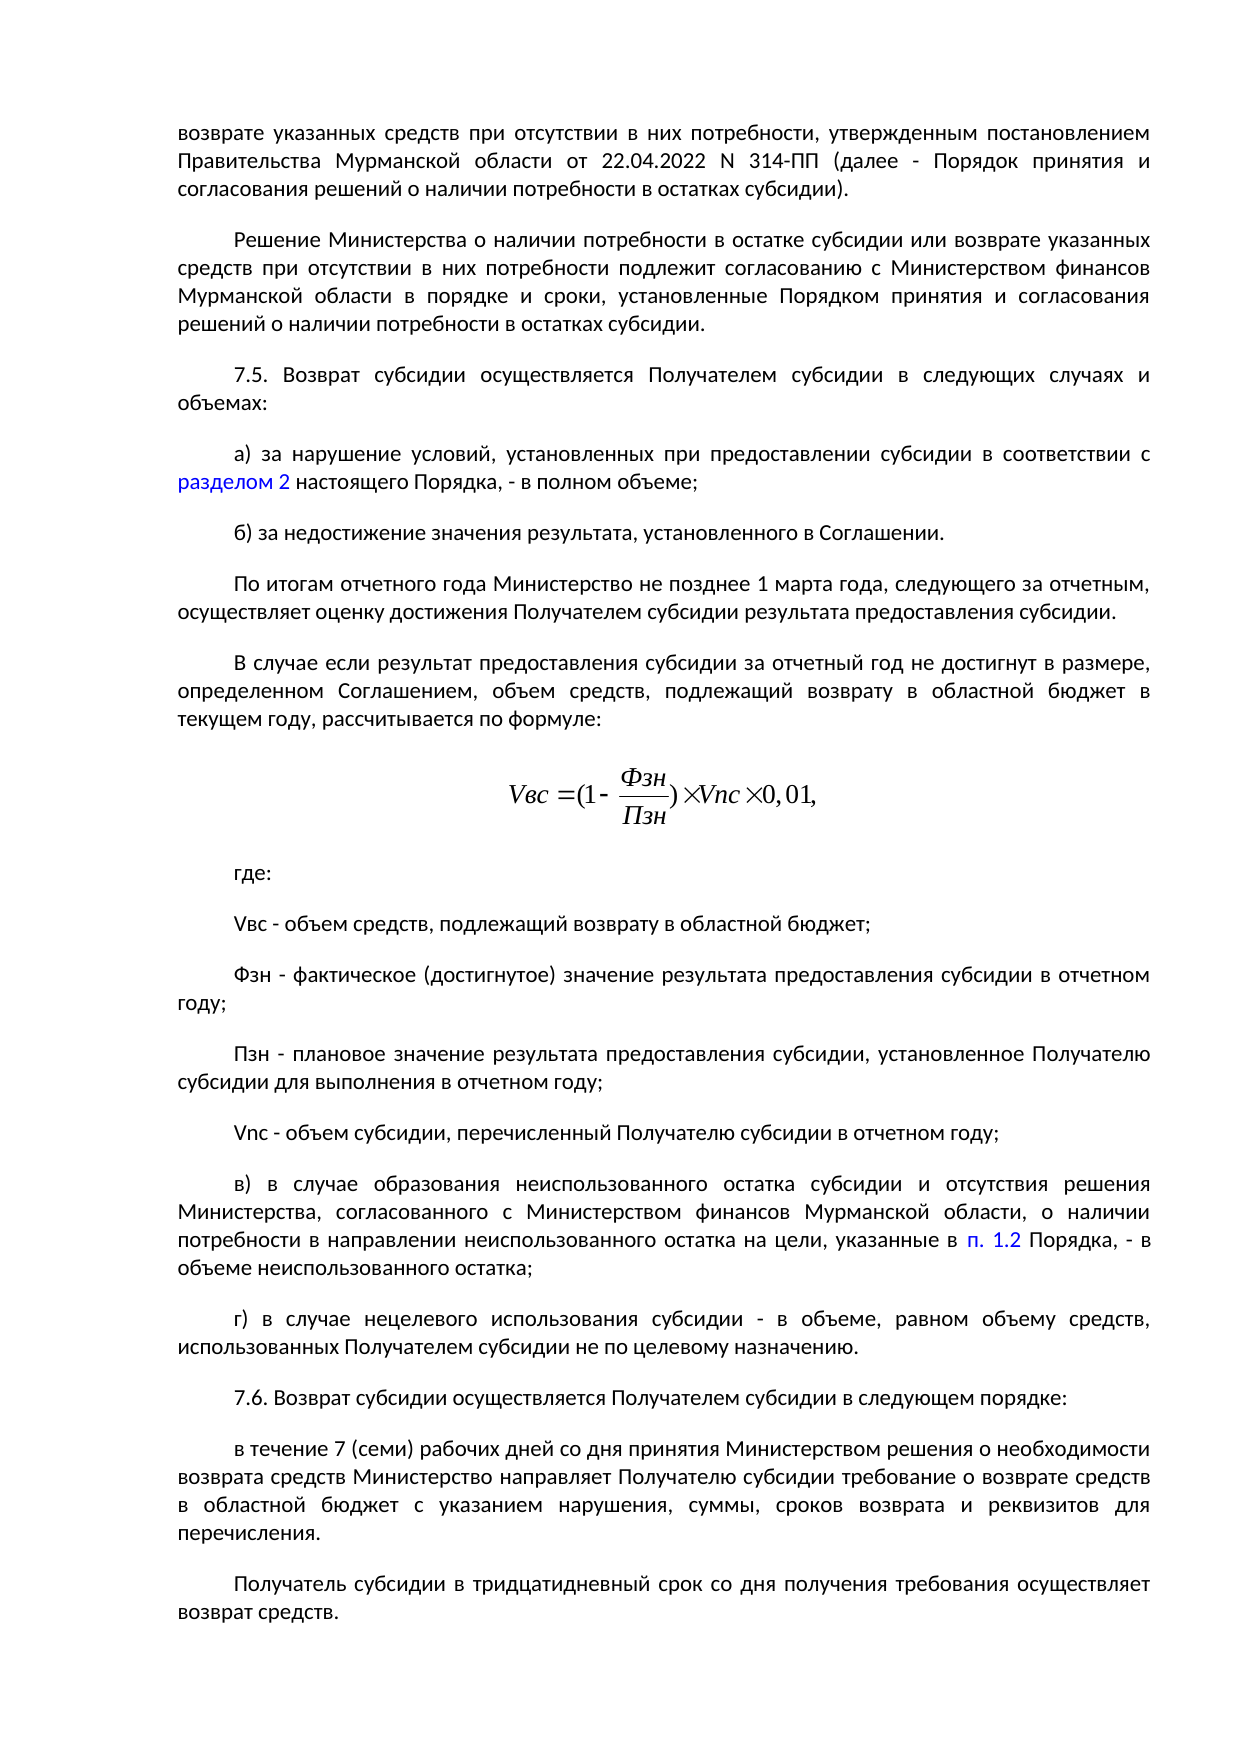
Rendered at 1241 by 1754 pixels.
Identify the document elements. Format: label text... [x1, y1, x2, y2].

text В случае если результат предоставления субсидии за отчетный год не достигнут в размере, определенном Соглашением, объем средств, подлежащий возврату в областной бюджет в текущем году, рассчитывается по формуле: [177, 648, 1152, 732]
text в) в случае образования неиспользованного остатка субсидии и отсутствия решения Министерства, согласованного с Министерством финансов Мурманской области, о наличии потребности в направлении неиспользованного остатка на цели, указанные в п. 1.2 Порядка, - в объеме неиспользованного остатка; [177, 1169, 1152, 1281]
text где: [177, 858, 1152, 887]
text Vnс - объем субсидии, перечисленный Получателю субсидии в отчетном году; [177, 1118, 1152, 1146]
text Получатель субсидии в тридцатидневный срок со дня получения требования осуществляет возврат средств. [177, 1569, 1152, 1625]
text 7.5. Возврат субсидии осуществляется Получателем субсидии в следующих случаях и объемах: [177, 360, 1152, 416]
text Vвс - объем средств, подлежащий возврату в областной бюджет; [177, 909, 1152, 937]
text в течение 7 (семи) рабочих дней со дня принятия Министерством решения о необходимости возврата средств Министерство направляет Получателю субсидии требование о возврате средств в областной бюджет с указанием нарушения, суммы, сроков возврата и реквизитов для перечисления. [177, 1434, 1152, 1546]
text б) за недостижение значения результата, установленного в Соглашении. [177, 518, 1152, 546]
text Пзн - плановое значение результата предоставления субсидии, установленное Получателю субсидии для выполнения в отчетном году; [177, 1039, 1152, 1095]
text По итогам отчетного года Министерство не позднее 1 марта года, следующего за отчетным, осуществляет оценку достижения Получателем субсидии результата предоставления субсидии. [177, 569, 1152, 625]
text а) за нарушение условий, установленных при предоставлении субсидии в соответствии с разделом 2 настоящего Порядка, - в полном объеме; [177, 439, 1152, 495]
text Фзн - фактическое (достигнутое) значение результата предоставления субсидии в отчетном году; [177, 960, 1152, 1016]
text Решение Министерства о наличии потребности в остатке субсидии или возврате указанных средств при отсутствии в них потребности подлежит согласованию с Министерством финансов Мурманской области в порядке и сроки, установленные Порядком принятия и согласования решений о наличии потребности в остатках субсидии. [177, 225, 1152, 337]
text 7.6. Возврат субсидии осуществляется Получателем субсидии в следующем порядке: [177, 1383, 1152, 1411]
text г) в случае нецелевого использования субсидии - в объеме, равном объему средств, использованных Получателем субсидии не по целевому назначению. [177, 1304, 1152, 1360]
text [177, 118, 1152, 202]
